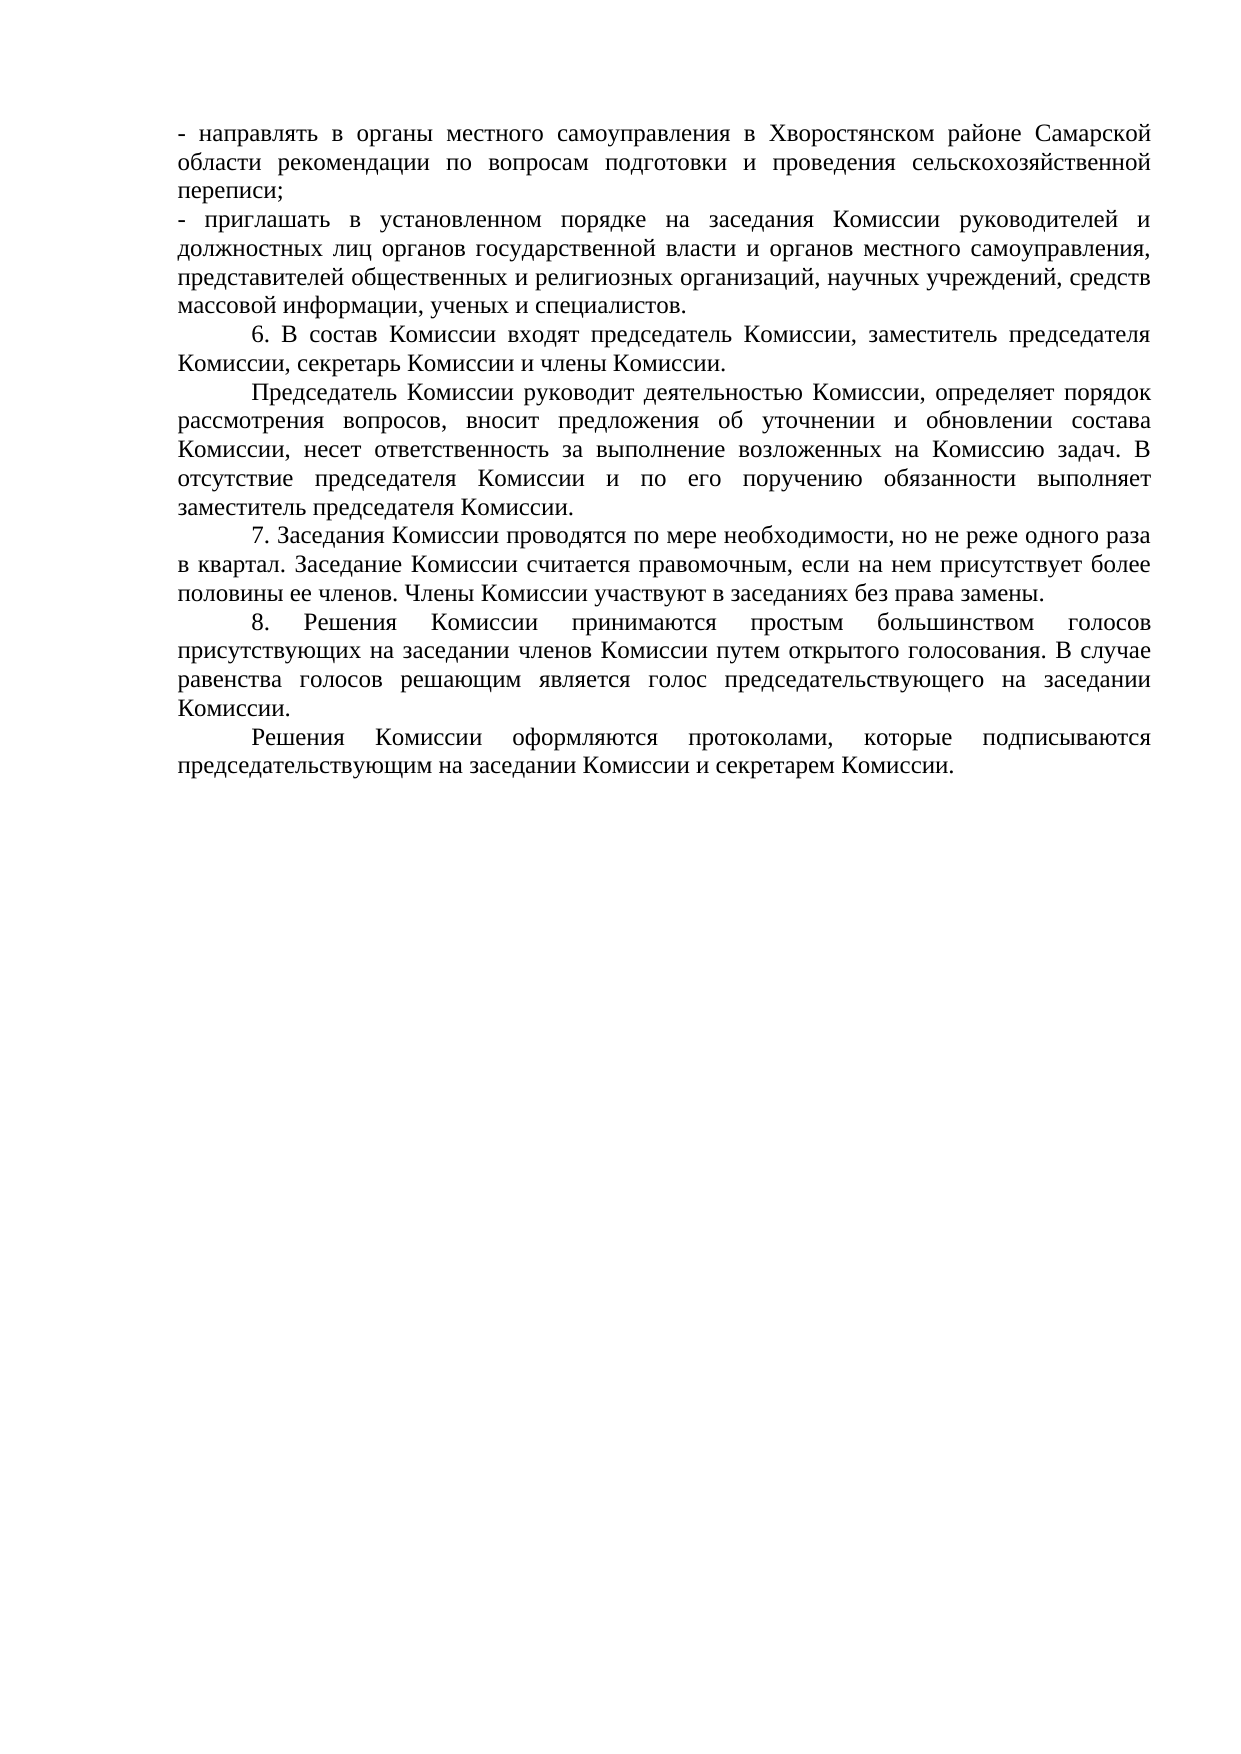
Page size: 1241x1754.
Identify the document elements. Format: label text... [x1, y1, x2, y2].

text - направлять в органы местного самоуправления в Хворостянском районе Самарской области рекомендации по вопросам подготовки и проведения сельскохозяйственной переписи; [177, 118, 1152, 204]
text 7. Заседания Комиссии проводятся по мере необходимости, но не реже одного раза в квартал. Заседание Комиссии считается правомочным, если на нем присутствует более половины ее членов. Члены Комиссии участвуют в заседаниях без права замены. [177, 521, 1152, 607]
text Решения Комиссии оформляются протоколами, которые подписываются председательствующим на заседании Комиссии и секретарем Комиссии. [177, 722, 1152, 779]
text - приглашать в установленном порядке на заседания Комиссии руководителей и должностных лиц органов государственной власти и органов местного самоуправления, представителей общественных и религиозных организаций, научных учреждений, средств массовой информации, ученых и специалистов. [177, 204, 1152, 319]
text Председатель Комиссии руководит деятельностью Комиссии, определяет порядок рассмотрения вопросов, вносит предложения об уточнении и обновлении состава Комиссии, несет ответственность за выполнение возложенных на Комиссию задач. В отсутствие председателя Комиссии и по его поручению обязанности выполняет заместитель председателя Комиссии. [177, 377, 1152, 521]
text 8. Решения Комиссии принимаются простым большинством голосов присутствующих на заседании членов Комиссии путем открытого голосования. В случае равенства голосов решающим является голос председательствующего на заседании Комиссии. [177, 607, 1152, 722]
text 6. В состав Комиссии входят председатель Комиссии, заместитель председателя Комиссии, секретарь Комиссии и члены Комиссии. [177, 319, 1152, 377]
